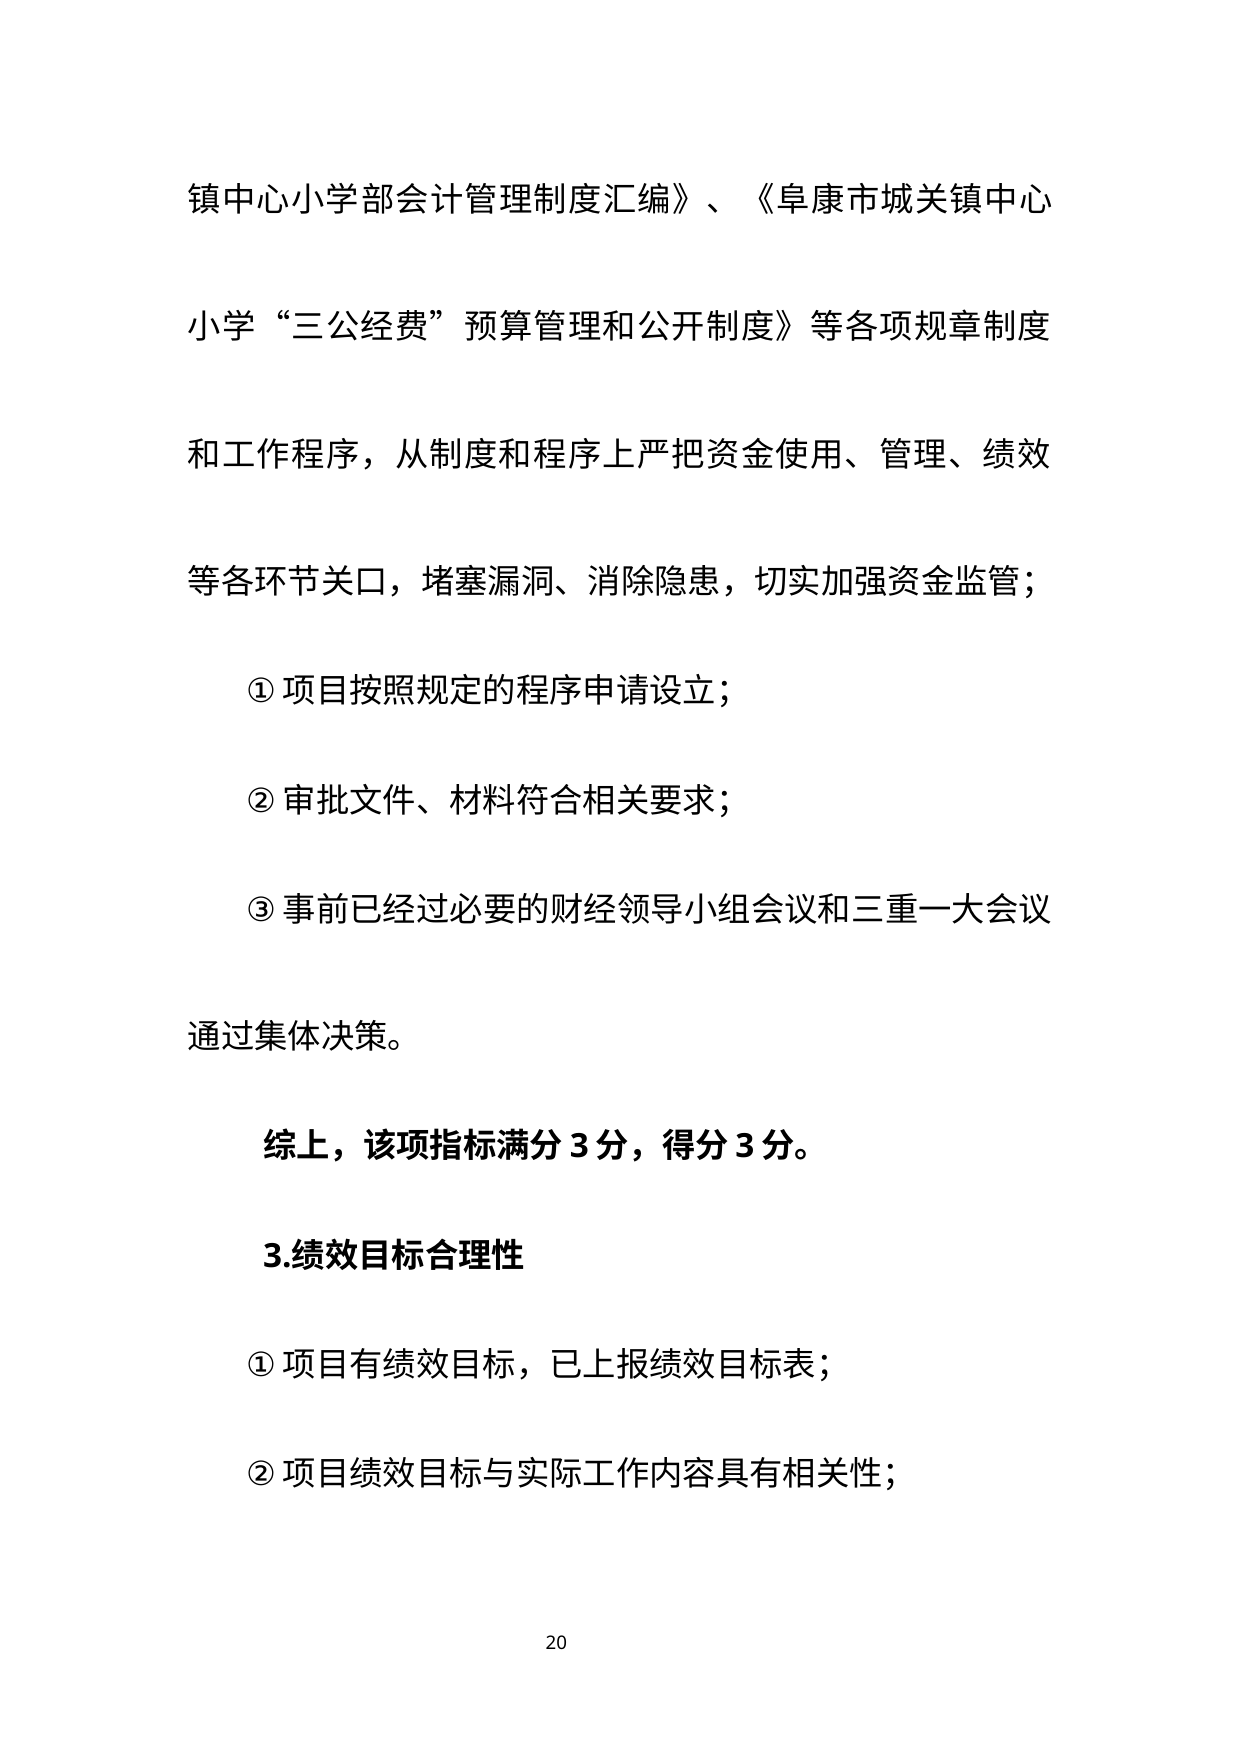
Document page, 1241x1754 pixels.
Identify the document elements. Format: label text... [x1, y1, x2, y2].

text ③事前已经过必要的财经领导小组会议和三重一大会议通过集体决策。 [187, 864, 1053, 1077]
text ①项目按照规定的程序申请设立； [187, 646, 1053, 731]
text ②审批文件、材料符合相关要求； [187, 755, 1053, 840]
text 综上，该项指标满分3分，得分3分。 [187, 1101, 1053, 1186]
text ②项目绩效目标与实际工作内容具有相关性； [187, 1428, 1053, 1513]
text 3.绩效目标合理性 [187, 1210, 1053, 1295]
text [187, 154, 1053, 622]
text ①项目有绩效目标，已上报绩效目标表； [187, 1319, 1053, 1404]
